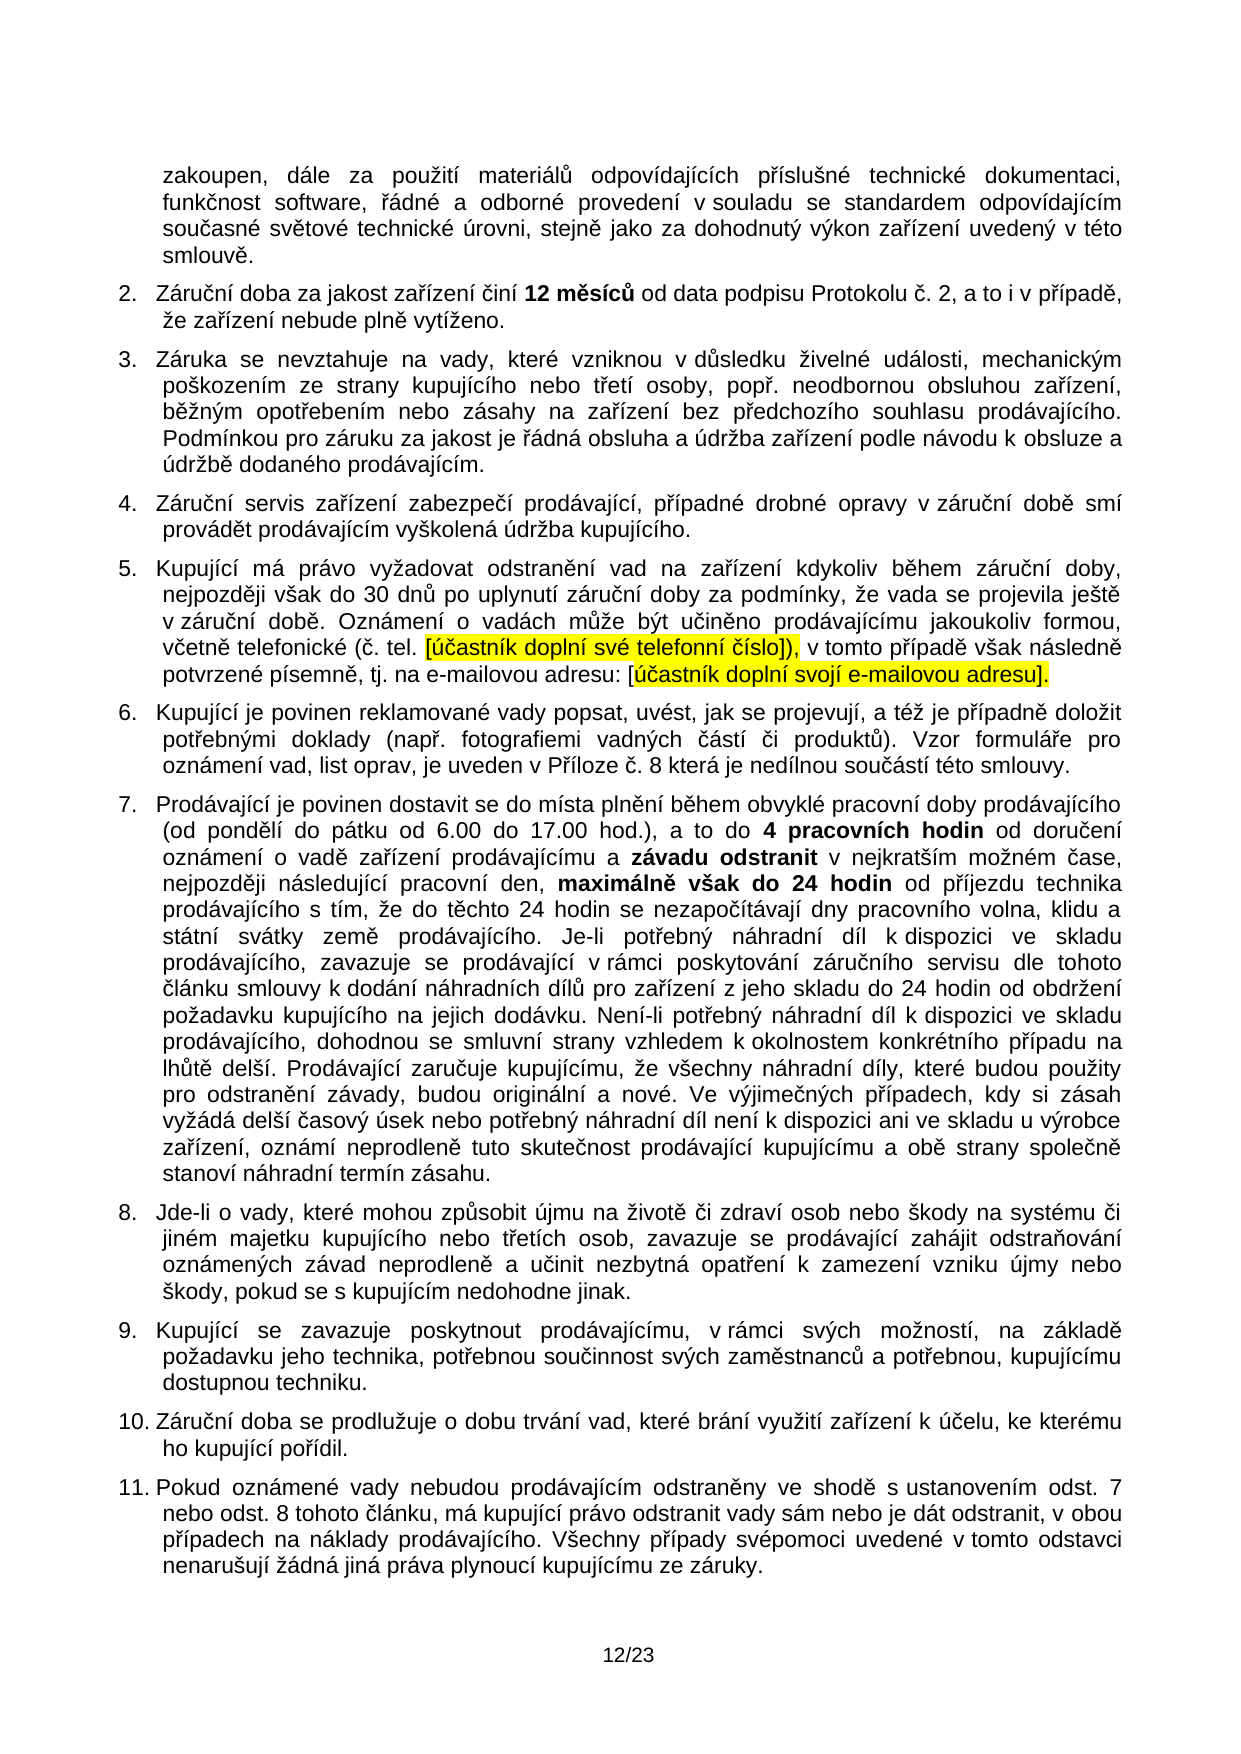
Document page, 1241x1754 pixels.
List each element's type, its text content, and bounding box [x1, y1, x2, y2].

list Kupující má právo vyžadovat odstranění vad na zařízení kdykoliv během záruční doby, nejpozději však do 30 dnů po uplynutí záruční doby za podmínky, že vada se projevila ještě v záruční době. Oznámení o vadách může být učiněno prodávajícímu jakoukoliv formou, včetně telefonické (č. tel. [účastník doplní své telefonní číslo]), v tomto případě však následně potvrzené písemně, tj. na e-mailovou adresu: [účastník doplní svojí e-mailovou adresu]. [118, 555, 1122, 687]
list Prodávající je povinen dostavit se do místa plnění během obvyklé pracovní doby prodávajícího (od pondělí do pátku od 6.00 do 17.00 hod.), a to do 4 pracovních hodin od doručení oznámení o vadě zařízení prodávajícímu a závadu odstranit v nejkratším možném čase, nejpozději následující pracovní den, maximálně však do 24 hodin od příjezdu technika prodávajícího s tím, že do těchto 24 hodin se nezapočítávají dny pracovního volna, klidu a státní svátky země prodávajícího. Je-li potřebný náhradní díl k dispozici ve skladu prodávajícího, zavazuje se prodávající v rámci poskytování záručního servisu dle tohoto článku smlouvy k dodání náhradních dílů pro zařízení z jeho skladu do 24 hodin od obdržení požadavku kupujícího na jejich dodávku. Není-li potřebný náhradní díl k dispozici ve skladu prodávajícího, dohodnou se smluvní strany vzhledem k okolnostem konkrétního případu na lhůtě delší. Prodávající zaručuje kupujícímu, že všechny náhradní díly, které budou použity pro odstranění závady, budou originální a nové. Ve výjimečných případech, kdy si zásah vyžádá delší časový úsek nebo potřebný náhradní díl není k dispozici ani ve skladu u výrobce zařízení, oznámí neprodleně tuto skutečnost prodávající kupujícímu a obě strany společně stanoví náhradní termín zásahu. [118, 791, 1122, 1186]
list Kupující se zavazuje poskytnout prodávajícímu, v rámci svých možností, na základě požadavku jeho technika, potřebnou součinnost svých zaměstnanců a potřebnou, kupujícímu dostupnou techniku. [118, 1317, 1122, 1396]
list Pokud oznámené vady nebudou prodávajícím odstraněny ve shodě s ustanovením odst. 7 nebo odst. 8 tohoto článku, má kupující právo odstranit vady sám nebo je dát odstranit, v obou případech na náklady prodávajícího. Všechny případy svépomoci uvedené v tomto odstavci nenarušují žádná jiná práva plynoucí kupujícímu ze záruky. [118, 1473, 1122, 1579]
list Kupující je povinen reklamované vady popsat, uvést, jak se projevují, a též je případně doložit potřebnými doklady (např. fotografiemi vadných částí či produktů). Vzor formuláře pro oznámení vad, list oprav, je uveden v Příloze č. 8 která je nedílnou součástí této smlouvy. [118, 699, 1122, 778]
list Záruka se nevztahuje na vady, které vzniknou v důsledku živelné události, mechanickým poškozením ze strany kupujícího nebo třetí osoby, popř. neodbornou obsluhou zařízení, běžným opotřebením nebo zásahy na zařízení bez předchozího souhlasu prodávajícího. Podmínkou pro záruku za jakost je řádná obsluha a údržba zařízení podle návodu k obsluze a údržbě dodaného prodávajícím. [118, 346, 1122, 477]
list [118, 162, 1122, 268]
list Záruční servis zařízení zabezpečí prodávající, případné drobné opravy v záruční době smí provádět prodávajícím vyškolená údržba kupujícího. [118, 490, 1122, 543]
list Záruční doba se prodlužuje o dobu trvání vad, které brání využití zařízení k účelu, ke kterému ho kupující pořídil. [118, 1408, 1122, 1461]
list Jde-li o vady, které mohou způsobit újmu na životě či zdraví osob nebo škody na systému či jiném majetku kupujícího nebo třetích osob, zavazuje se prodávající zahájit odstraňování oznámených závad neprodleně a učinit nezbytná opatření k zamezení vzniku újmy nebo škody, pokud se s kupujícím nedohodne jinak. [118, 1199, 1122, 1304]
list Záruční doba za jakost zařízení činí 12 měsíců od data podpisu Protokolu č. 2, a to i v případě, že zařízení nebude plně vytíženo. [118, 280, 1122, 333]
